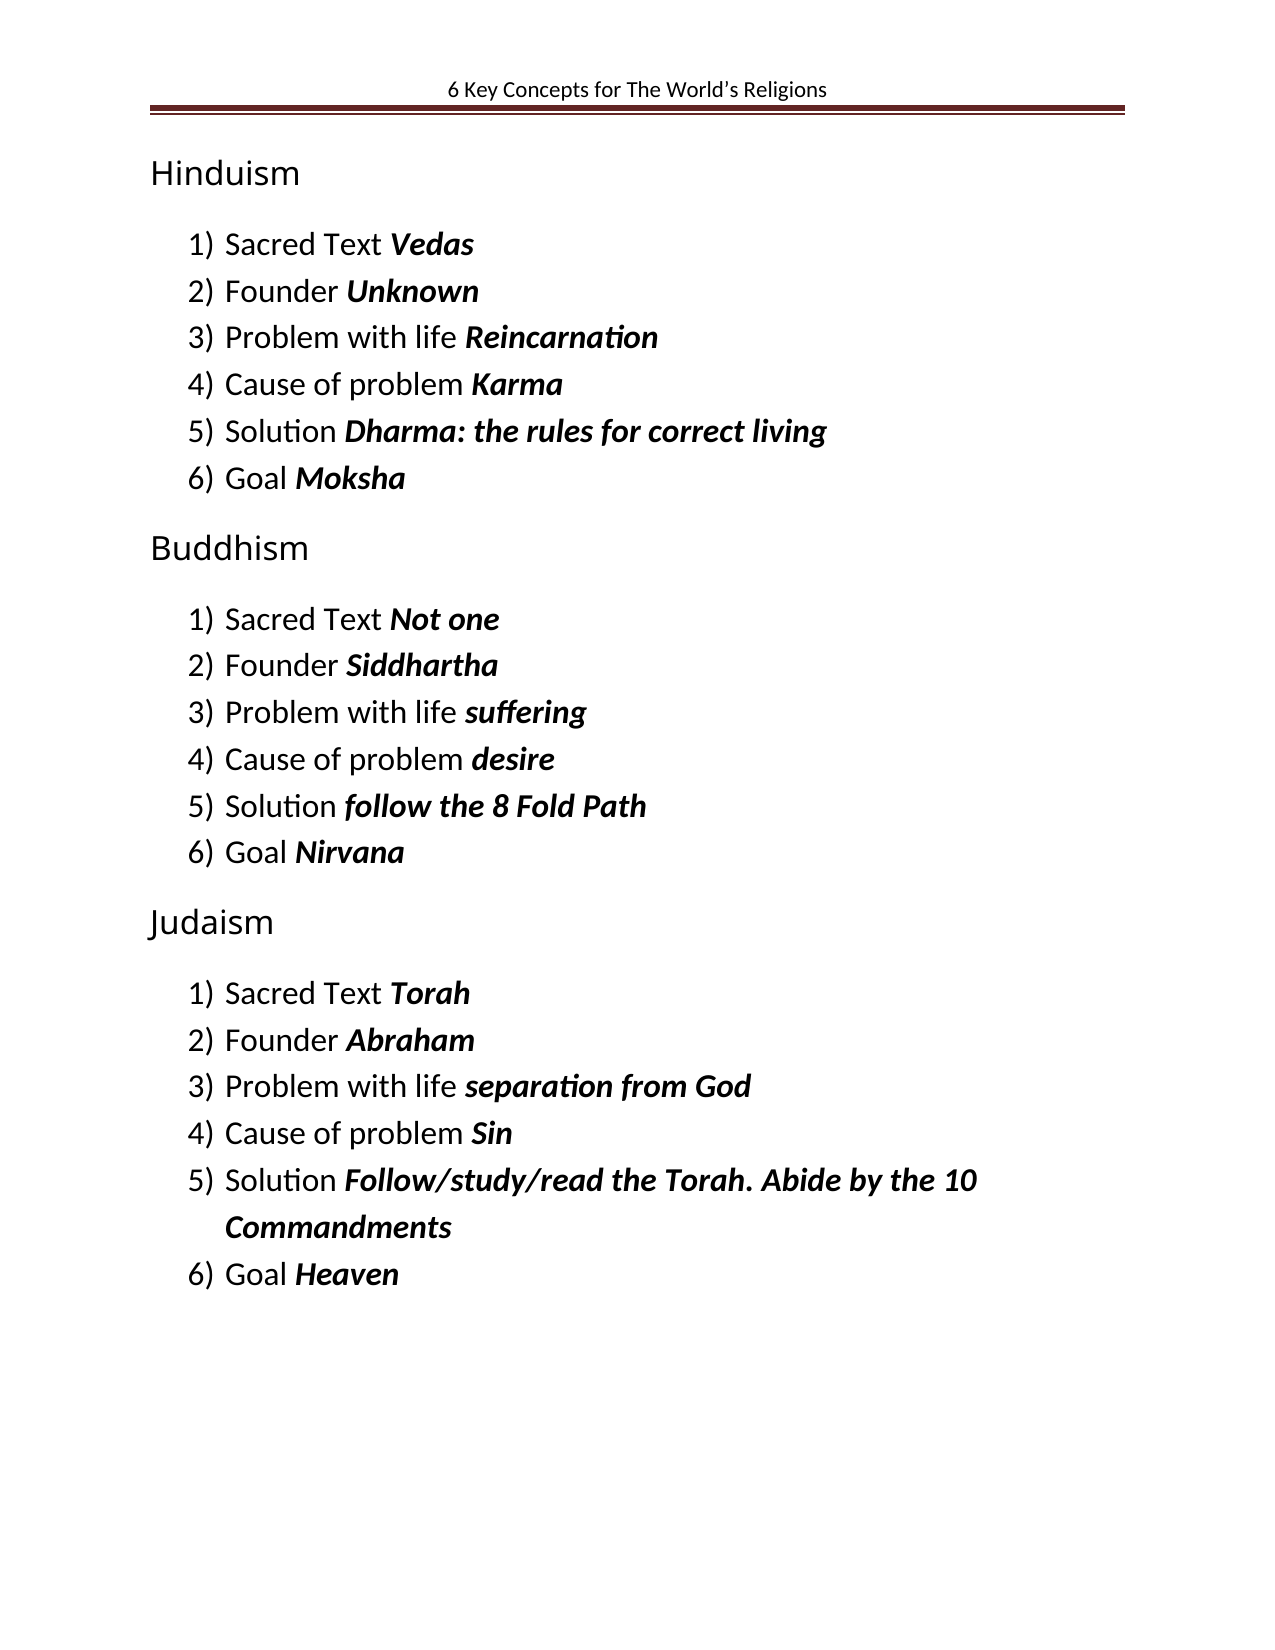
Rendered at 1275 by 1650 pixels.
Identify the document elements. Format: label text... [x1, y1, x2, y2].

list Sacred Text Not one [187, 597, 1125, 638]
list Goal Nirvana [187, 831, 1125, 872]
list Problem with life suffering [187, 691, 1125, 732]
list Sacred Text Torah [187, 972, 1125, 1013]
text Hinduism [150, 150, 1125, 195]
list Problem with life separation from God [187, 1066, 1125, 1106]
list Founder Abraham [187, 1019, 1125, 1059]
list Sacred Text Vedas [187, 223, 1125, 264]
list Cause of problem Karma [187, 363, 1125, 404]
list Cause of problem Sin [187, 1112, 1125, 1153]
list Goal Moksha [187, 457, 1125, 498]
list Founder Unknown [187, 270, 1125, 311]
list Goal Heaven [187, 1253, 1125, 1293]
text Judaism [150, 899, 1125, 944]
list Solution follow the 8 Fold Path [187, 784, 1125, 825]
list Founder Siddhartha [187, 644, 1125, 685]
list Cause of problem desire [187, 738, 1125, 778]
list Solution Dharma: the rules for correct living [187, 410, 1125, 451]
list Problem with life Reincarnation [187, 317, 1125, 357]
list Solution Follow/study/read the Torah. Abide by the 10 Commandments [187, 1159, 1125, 1247]
text Buddhism [150, 524, 1125, 570]
